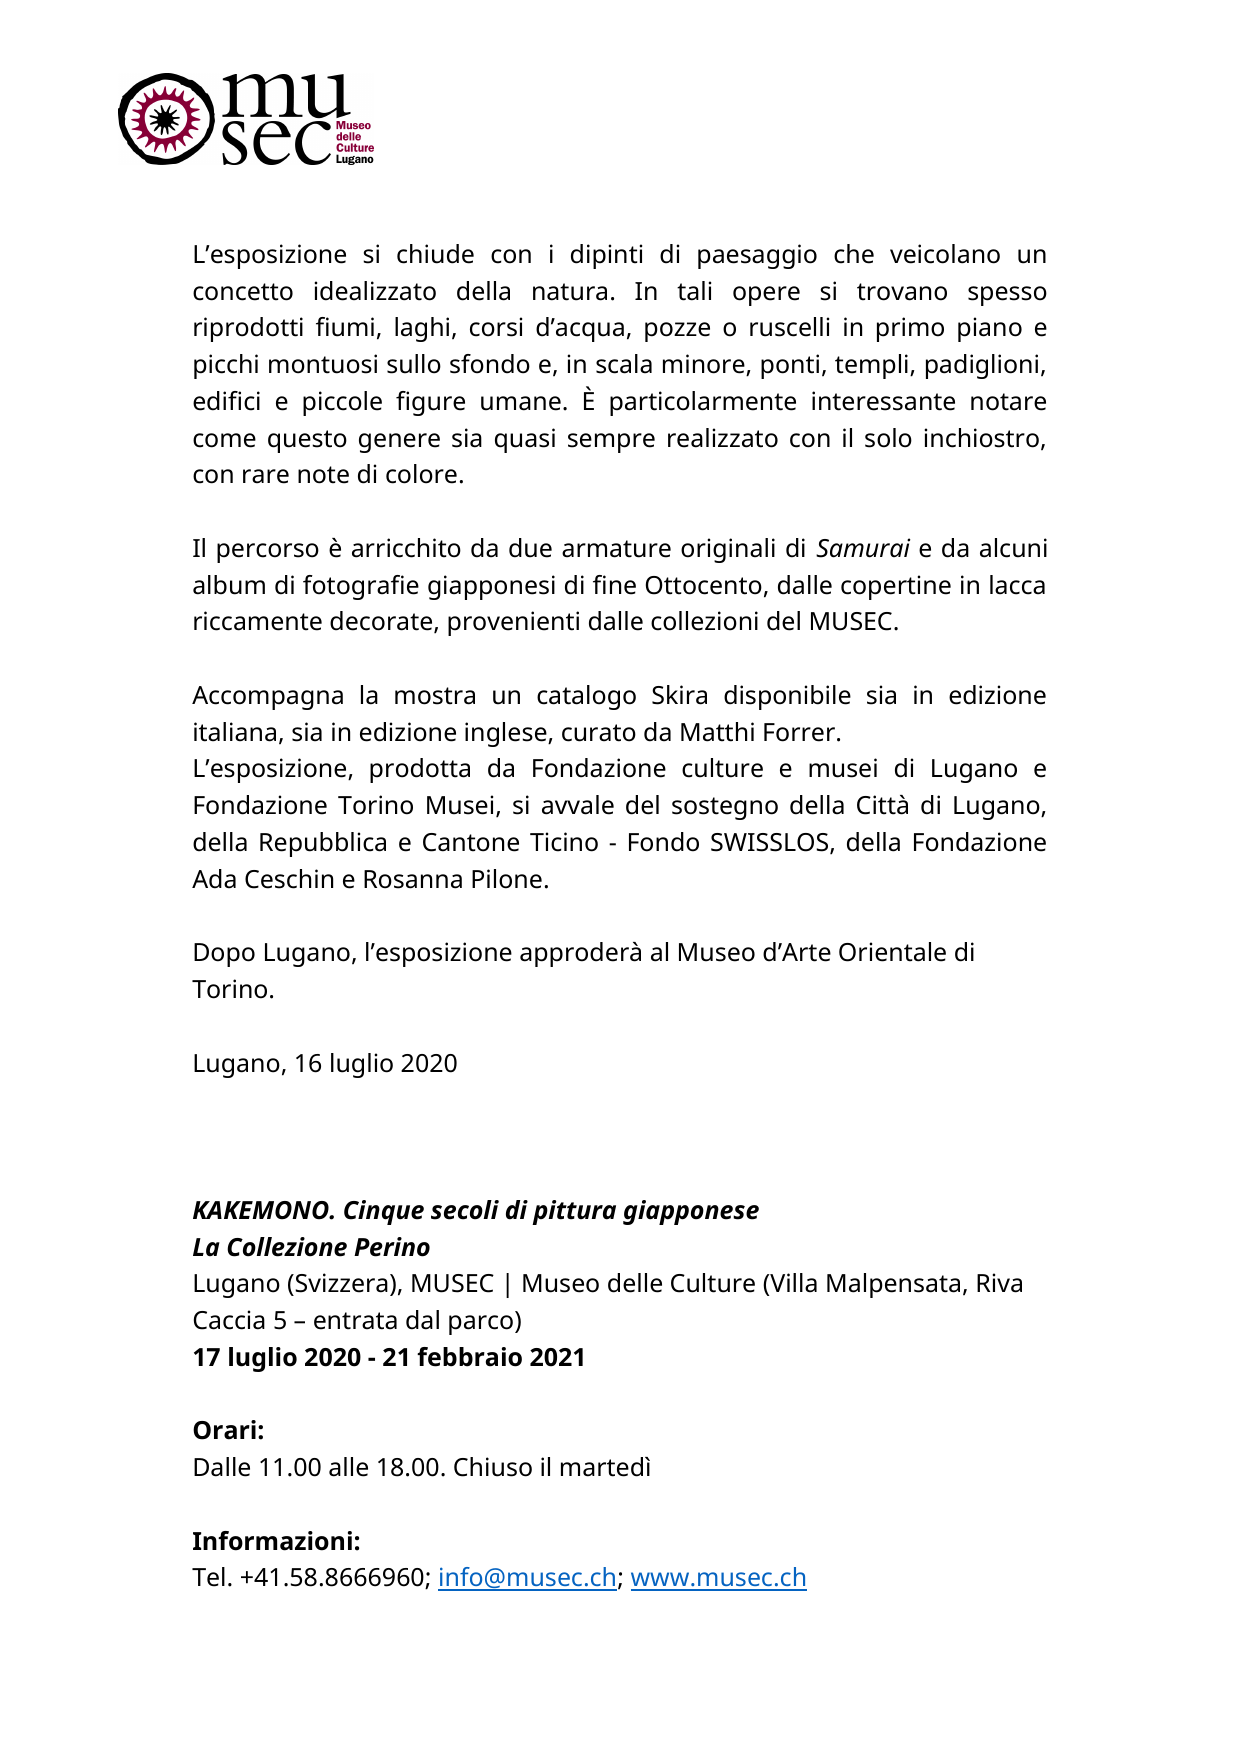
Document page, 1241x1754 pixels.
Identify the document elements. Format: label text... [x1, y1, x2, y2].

text Tel. +41.58.8666960; info@musec.ch; www.musec.ch [192, 1560, 1048, 1594]
picture [118, 73, 374, 165]
text L’esposizione, prodotta da Fondazione culture e musei di Lugano e Fondazione Torino Musei, si avvale del sostegno della Città di Lugano, della Repubblica e Cantone Ticino - Fondo SWISSLOS, della Fondazione Ada Ceschin e Rosanna Pilone. [192, 751, 1048, 896]
text Lugano, 16 luglio 2020 [192, 1045, 1048, 1079]
text L’esposizione si chiude con i dipinti di paesaggio che veicolano un concetto idealizzato della natura. In tali opere si trovano spesso riprodotti fiumi, laghi, corsi d’acqua, pozze o ruscelli in primo piano e picchi montuosi sullo sfondo e, in scala minore, ponti, templi, padiglioni, edifici e piccole figure umane. È particolarmente interessante notare come questo genere sia quasi sempre realizzato con il solo inchiostro, con rare note di colore. [192, 236, 1048, 491]
text 17 luglio 2020 - 21 febbraio 2021 [192, 1339, 1048, 1373]
text Informazioni: [192, 1523, 1048, 1557]
text Lugano (Svizzera), MUSEC | Museo delle Culture (Villa Malpensata, Riva Caccia 5 – entrata dal parco) [192, 1266, 1048, 1337]
text Dopo Lugano, l’esposizione approderà al Museo d’Arte Orientale di Torino. [192, 935, 1048, 1006]
text La Collezione Perino [192, 1229, 1048, 1263]
text Orari: [192, 1413, 1048, 1447]
text KAKEMONO. Cinque secoli di pittura giapponese [192, 1192, 1048, 1226]
text Dalle 11.00 alle 18.00. Chiuso il martedì [192, 1450, 1048, 1484]
text Accompagna la mostra un catalogo Skira disponibile sia in edizione italiana, sia in edizione inglese, curato da Matthi Forrer. [192, 678, 1048, 748]
text Il percorso è arricchito da due armature originali di Samurai e da alcuni album di fotografie giapponesi di fine Ottocento, dalle copertine in lacca riccamente decorate, provenienti dalle collezioni del MUSEC. [192, 531, 1048, 638]
